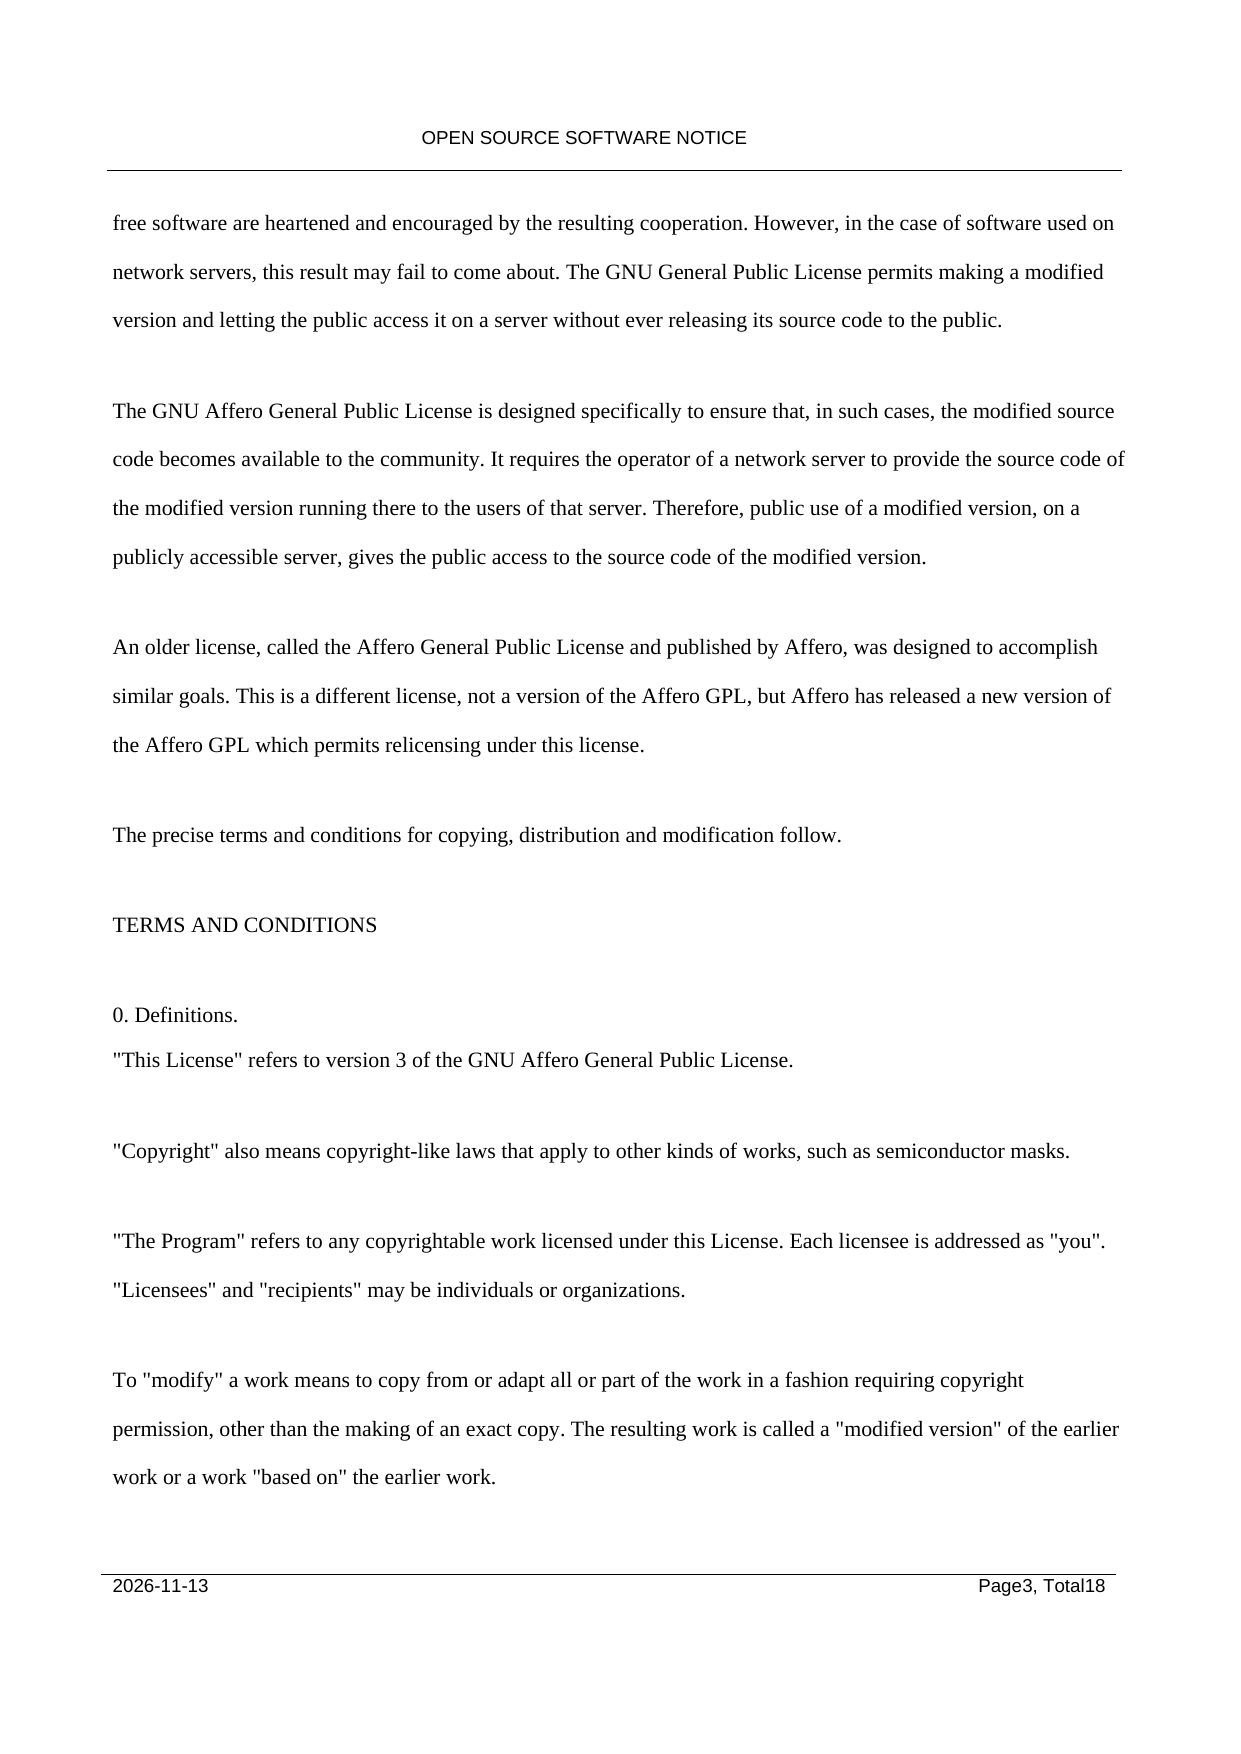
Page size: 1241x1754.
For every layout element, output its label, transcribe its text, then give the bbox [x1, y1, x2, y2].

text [112, 206, 1128, 336]
text "The Program" refers to any copyrightable work licensed under this License. Each licensee is addressed as "you". "Licensees" and "recipients" may be individuals or organizations. [112, 1224, 1128, 1305]
text The GNU Affero General Public License is designed specifically to ensure that, in such cases, the modified source code becomes available to the community. It requires the operator of a network server to provide the source code of the modified version running there to the users of that server. Therefore, public use of a modified version, on a publicly accessible server, gives the public access to the source code of the modified version. [112, 394, 1128, 573]
text "Copyright" also means copyright-like laws that apply to other kinds of works, such as semiconductor masks. [112, 1134, 1128, 1166]
text An older license, called the Affero General Public License and published by Affero, was designed to accomplish similar goals. This is a different license, not a version of the Affero GPL, but Affero has released a new version of the Affero GPL which permits relicensing under this license. [112, 631, 1128, 761]
text To "modify" a work means to copy from or adapt all or part of the work in a fashion requiring copyright permission, other than the making of an exact copy. The resulting work is called a "modified version" of the earlier work or a work "based on" the earlier work. [112, 1363, 1128, 1493]
text TERMS AND CONDITIONS [112, 908, 1128, 941]
text The precise terms and conditions for copying, distribution and modification follow. [112, 818, 1128, 851]
text 0. Definitions. [112, 999, 1128, 1031]
text "This License" refers to version 3 of the GNU Affero General Public License. [112, 1044, 1128, 1076]
